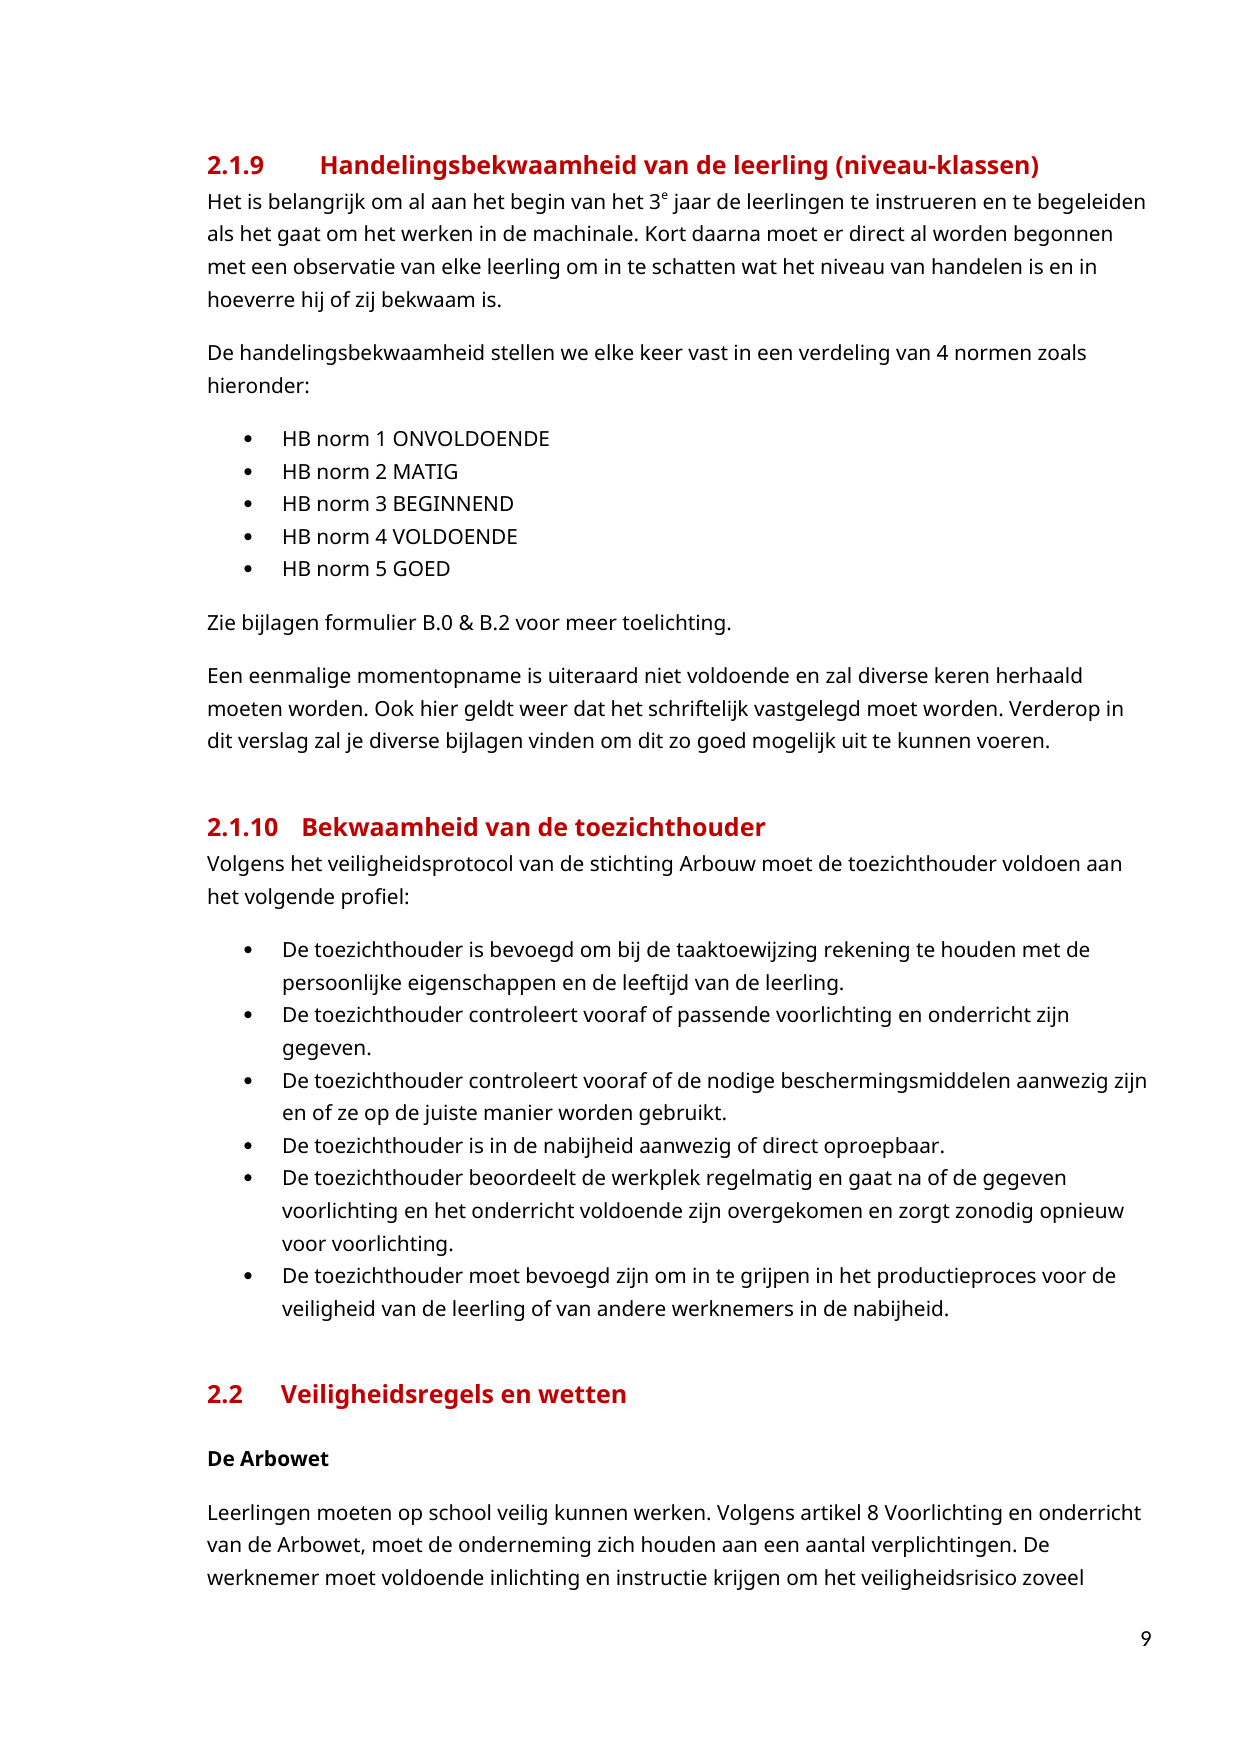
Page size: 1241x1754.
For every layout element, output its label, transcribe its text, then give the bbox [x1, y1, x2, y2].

list De toezichthouder is bevoegd om bij de taaktoewijzing rekening te houden met de persoonlijke eigenschappen en de leeftijd van de leerling. [244, 935, 1152, 996]
subtitle Handelingsbekwaamheid van de leerling (niveau-klassen) [207, 148, 1152, 182]
list De toezichthouder controleert vooraf of de nodige beschermingsmiddelen aanwezig zijn en of ze op de juiste manier worden gebruikt. [244, 1066, 1152, 1127]
subtitle 2.1.10 Bekwaamheid van de toezichthouder [207, 809, 1152, 843]
text Een eenmalige momentopname is uiteraard niet voldoende en zal diverse keren herhaald moeten worden. Ook hier geldt weer dat het schriftelijk vastgelegd moet worden. Verderop in dit verslag zal je diverse bijlagen vinden om dit zo goed mogelijk uit te kunnen voeren. [207, 661, 1152, 755]
text Het is belangrijk om al aan het begin van het 3e jaar de leerlingen te instrueren en te begeleiden als het gaat om het werken in de machinale. Kort daarna moet er direct al worden begonnen met een observatie van elke leerling om in te schatten wat het niveau van handelen is en in hoeverre hij of zij bekwaam is. [207, 187, 1152, 313]
text De Arbowet [207, 1444, 1152, 1473]
subtitle 2.2 Veiligheidsregels en wetten [207, 1377, 1152, 1411]
list HB norm 1 ONVOLDOENDE [244, 424, 1152, 453]
text Volgens het veiligheidsprotocol van de stichting Arbouw moet de toezichthouder voldoen aan het volgende profiel: [207, 849, 1152, 910]
list HB norm 5 GOED [244, 554, 1152, 583]
list HB norm 4 VOLDOENDE [244, 522, 1152, 550]
list De toezichthouder is in de nabijheid aanwezig of direct oproepbaar. [244, 1131, 1152, 1159]
list De toezichthouder controleert vooraf of passende voorlichting en onderricht zijn gegeven. [244, 1001, 1152, 1062]
text Zie bijlagen formulier B.0 & B.2 voor meer toelichting. [207, 608, 1152, 636]
list HB norm 2 MATIG [244, 457, 1152, 485]
list HB norm 3 BEGINNEND [244, 489, 1152, 518]
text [207, 1498, 1152, 1591]
list De toezichthouder beoordeelt de werkplek regelmatig en gaat na of de gegeven voorlichting en het onderricht voldoende zijn overgekomen en zorgt zonodig opnieuw voor voorlichting. [244, 1163, 1152, 1257]
text De handelingsbekwaamheid stellen we elke keer vast in een verdeling van 4 normen zoals hieronder: [207, 338, 1152, 399]
list De toezichthouder moet bevoegd zijn om in te grijpen in het productieproces voor de veiligheid van de leerling of van andere werknemers in de nabijheid. [244, 1261, 1152, 1322]
